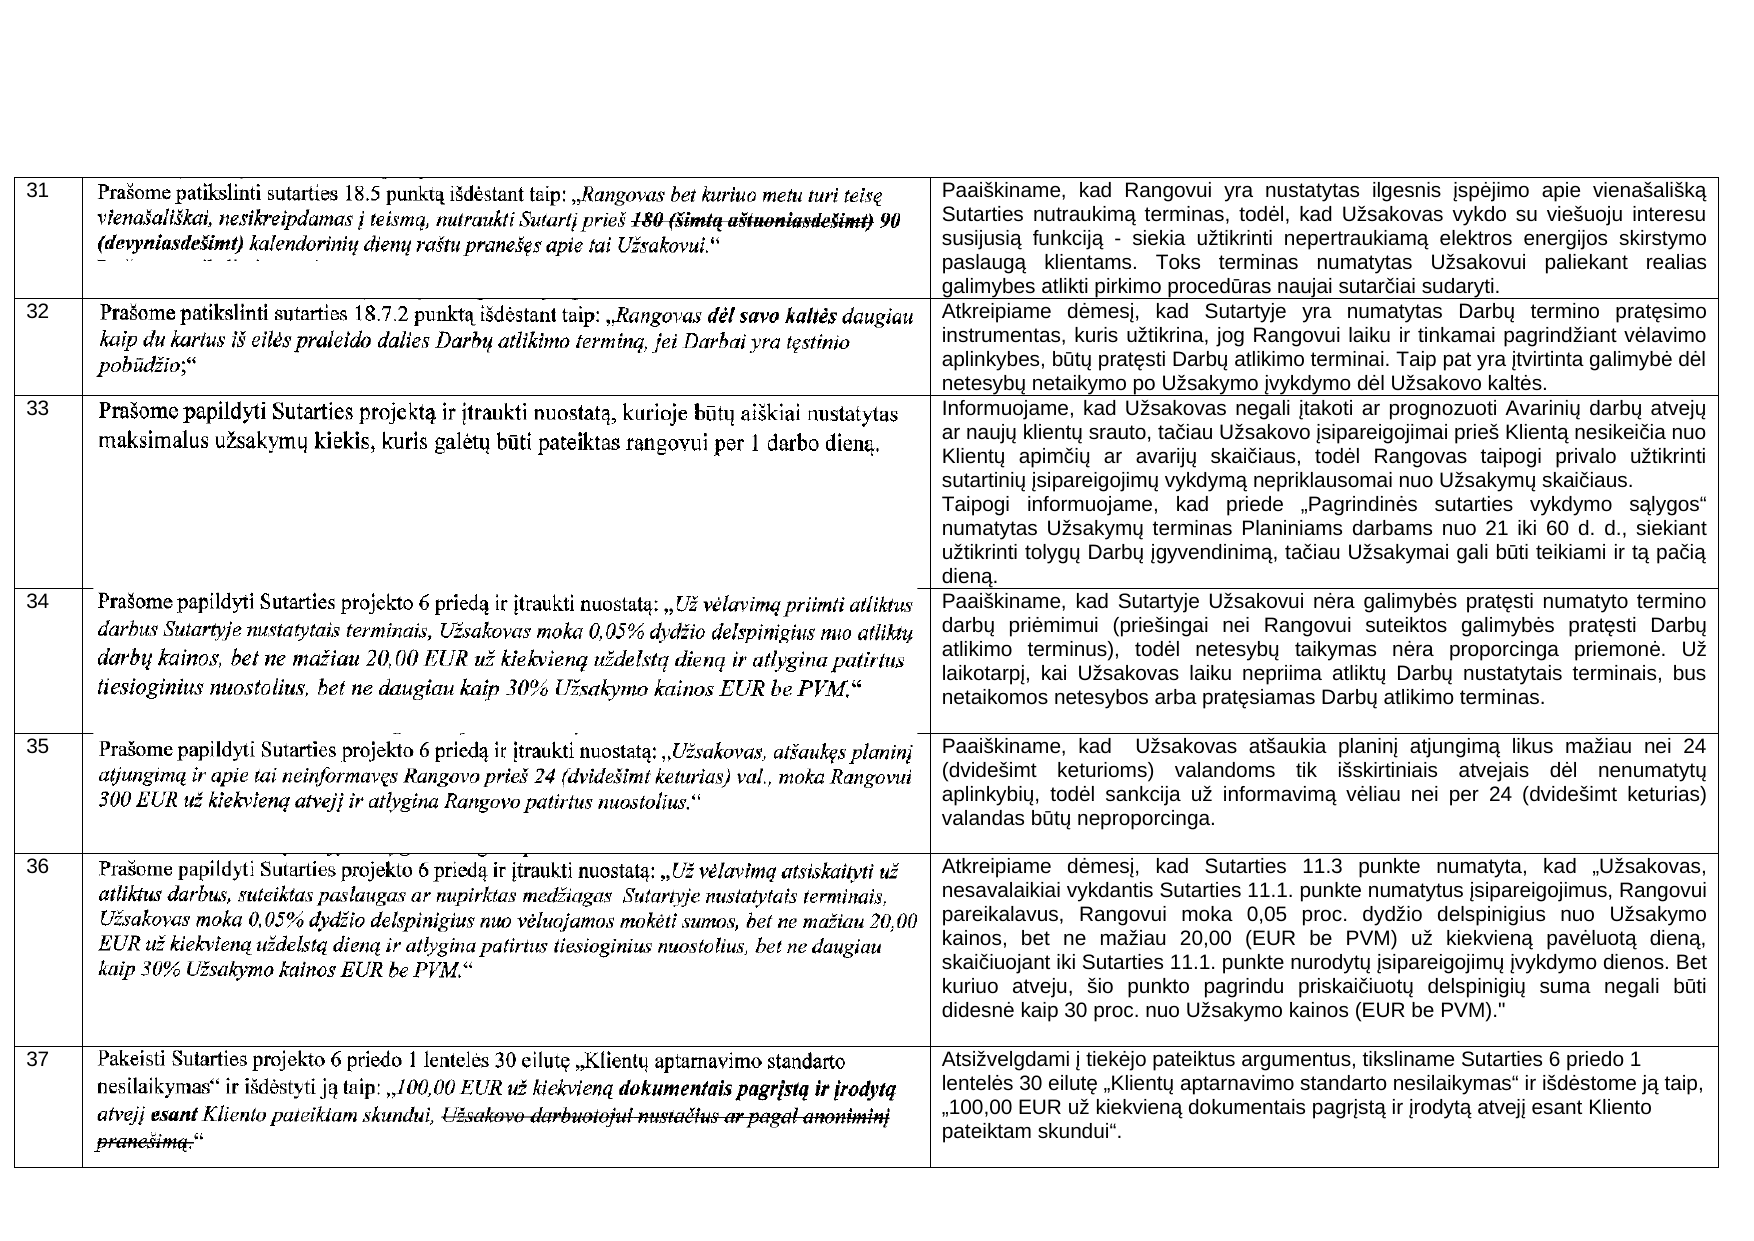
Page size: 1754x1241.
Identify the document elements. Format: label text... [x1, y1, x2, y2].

table_cell 35 [15, 734, 82, 853]
table_cell 37 [15, 1047, 82, 1167]
table_cell Atkreipiame dėmesį, kad Sutarties 11.3 punkte numatyta, kad „Užsakovas, nesavalaikiai vykdantis Sutarties 11.1. punkte numatytus įsipareigojimus, Rangovui pareikalavus, Rangovui moka 0,05 proc. dydžio delspinigius nuo Užsakymo kainos, bet ne mažiau 20,00 (EUR be PVM) už kiekvieną pavėluotą dieną, skaičiuojant iki Sutarties 11.1. punkte nurodytų įsipareigojimų įvykdymo dienos. Bet kuriuo atveju, šio punkto pagrindu priskaičiuotų delspinigių suma negali būti didesnė kaip 30 proc. nuo Užsakymo kainos (EUR be PVM)." [931, 854, 1718, 1046]
table_cell 34 [15, 589, 82, 732]
table_cell [83, 854, 930, 1046]
table_cell Paaiškiname, kad Sutartyje Užsakovui nėra galimybės pratęsti numatyto termino darbų priėmimui (priešingai nei Rangovui suteiktos galimybės pratęsti Darbų atlikimo terminus), todėl netesybų taikymas nėra proporcinga priemonė. Už laikotarpį, kai Užsakovas laiku nepriima atliktų Darbų nustatytais terminais, bus netaikomos netesybos arba pratęsiamas Darbų atlikimo terminas. [931, 589, 1718, 732]
table_cell [83, 299, 930, 395]
table_cell [83, 589, 930, 732]
table_cell [83, 178, 930, 298]
table_cell 32 [15, 299, 82, 395]
table_cell [83, 1047, 930, 1167]
table_cell Paaiškiname, kad Užsakovas atšaukia planinį atjungimą likus mažiau nei 24 (dvidešimt keturioms) valandoms tik išskirtiniais atvejais dėl nenumatytų aplinkybių, todėl sankcija už informavimą vėliau nei per 24 (dvidešimt keturias) valandas būtų neproporcinga. [931, 734, 1718, 853]
table_cell 31 [15, 178, 82, 298]
table_cell 33 [15, 396, 82, 588]
table_cell Informuojame, kad Užsakovas negali įtakoti ar prognozuoti Avarinių darbų atvejų ar naujų klientų srauto, tačiau Užsakovo įsipareigojimai prieš Klientą nesikeičia nuo Klientų apimčių ar avarijų skaičiaus, todėl Rangovas taipogi privalo užtikrinti sutartinių įsipareigojimų vykdymą nepriklausomai nuo Užsakymų skaičiaus. Taipogi informuojame, kad priede „Pagrindinės sutarties vykdymo sąlygos“ numatytas Užsakymų terminas Planiniams darbams nuo 21 iki 60 d. d., siekiant užtikrinti tolygų Darbų įgyvendinimą, tačiau Užsakymai gali būti teikiami ir tą pačią dieną. [931, 396, 1718, 588]
table_cell Paaiškiname, kad Rangovui yra nustatytas ilgesnis įspėjimo apie vienašališką Sutarties nutraukimą terminas, todėl, kad Užsakovas vykdo su viešuoju interesu susijusią funkciją - siekia užtikrinti nepertraukiamą elektros energijos skirstymo paslaugą klientams. Toks terminas numatytas Užsakovui paliekant realias galimybes atlikti pirkimo procedūras naujai sutarčiai sudaryti. [931, 178, 1718, 298]
table_cell [83, 396, 930, 588]
table_cell Atkreipiame dėmesį, kad Sutartyje yra numatytas Darbų termino pratęsimo instrumentas, kuris užtikrina, jog Rangovui laiku ir tinkamai pagrindžiant vėlavimo aplinkybes, būtų pratęsti Darbų atlikimo terminai. Taip pat yra įtvirtinta galimybė dėl netesybų netaikymo po Užsakymo įvykdymo dėl Užsakovo kaltės. [931, 299, 1718, 395]
table_cell Atsižvelgdami į tiekėjo pateiktus argumentus, tiksliname Sutarties 6 priedo 1 lentelės 30 eilutę „Klientų aptarnavimo standarto nesilaikymas“ ir išdėstome ją taip, „100,00 EUR už kiekvieną dokumentais pagrįstą ir įrodytą atvejį esant Kliento pateiktam skundui“. [931, 1047, 1718, 1167]
table_cell 36 [15, 854, 82, 1046]
table_cell [83, 734, 930, 853]
